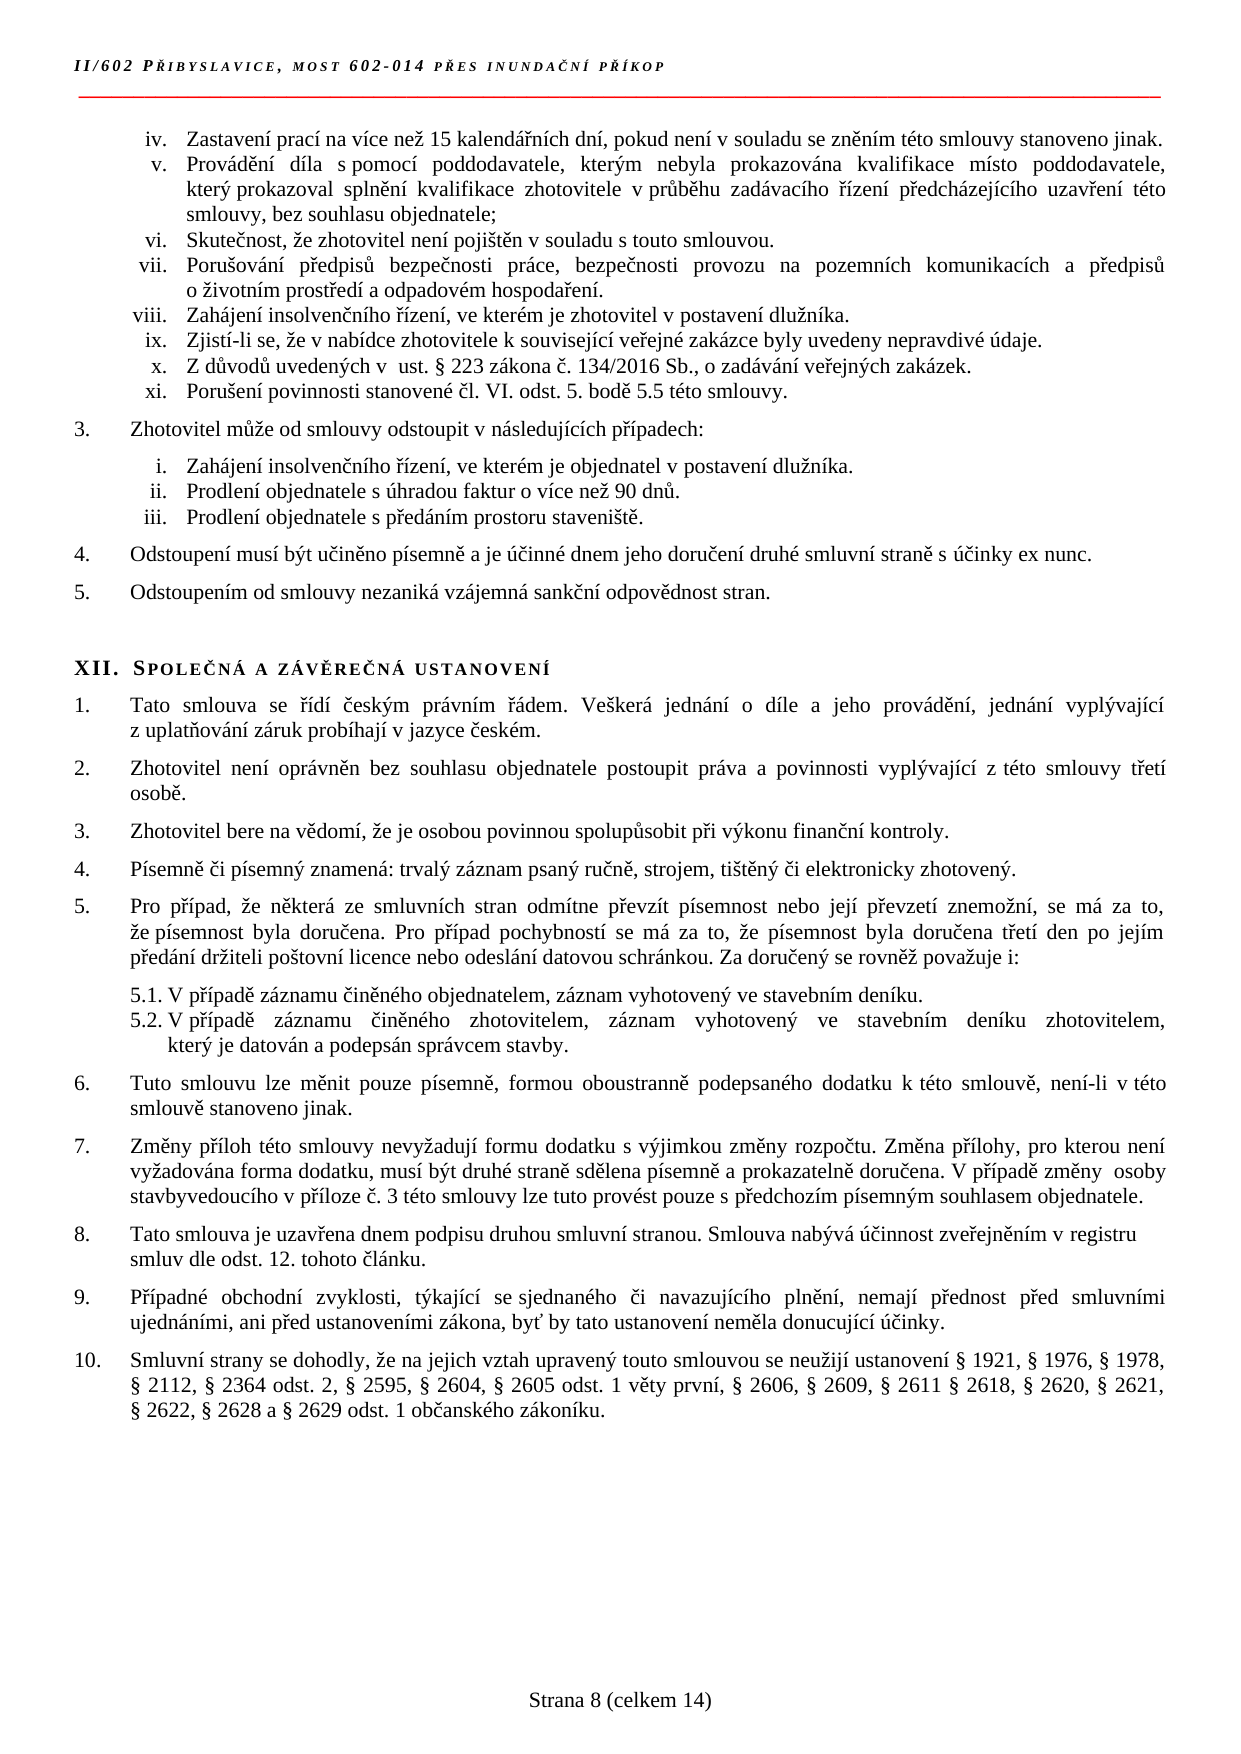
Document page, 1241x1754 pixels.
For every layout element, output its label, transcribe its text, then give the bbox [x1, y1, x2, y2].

list Zhotovitel může od smlouvy odstoupit v následujících případech: [74, 416, 1166, 441]
list Písemně či písemný znamená: trvalý záznam psaný ručně, strojem, tištěný či elektronicky zhotovený. [74, 856, 1166, 881]
list Smluvní strany se dohodly, že na jejich vztah upravený touto smlouvou se neužijí ustanovení § 1921, § 1976, § 1978, § 2112, § 2364 odst. 2, § 2595, § 2604, § 2605 odst. 1 věty první, § 2606, § 2609, § 2611 § 2618, § 2620, § 2621, § 2622, § 2628 a § 2629 odst. 1 občanského zákoníku. [74, 1347, 1166, 1422]
list Provádění díla s pomocí poddodavatele, kterým nebyla prokazována kvalifikace místo poddodavatele, který prokazoval splnění kvalifikace zhotovitele v průběhu zadávacího řízení předcházejícího uzavření této smlouvy, bez souhlasu objednatele; [167, 151, 1166, 227]
list Tato smlouva se řídí českým právním řádem. Veškerá jednání o díle a jeho provádění, jednání vyplývající z uplatňování záruk probíhají v jazyce českém. [74, 692, 1166, 743]
list Tato smlouva je uzavřena dnem podpisu druhou smluvní stranou. Smlouva nabývá účinnost zveřejněním v registru smluv dle odst. 12. tohoto článku. [74, 1221, 1166, 1271]
list Zhotovitel není oprávněn bez souhlasu objednatele postoupit práva a povinnosti vyplývající z této smlouvy třetí osobě. [74, 755, 1166, 806]
list Případné obchodní zvyklosti, týkající se sjednaného či navazujícího plnění, nemají přednost před smluvními ujednáními, ani před ustanoveními zákona, byť by tato ustanovení neměla donucující účinky. [74, 1284, 1166, 1334]
list Tuto smlouvu lze měnit pouze písemně, formou oboustranně podepsaného dodatku k této smlouvě, není-li v této smlouvě stanoveno jinak. [74, 1070, 1166, 1120]
list Zahájení insolvenčního řízení, ve kterém je objednatel v postavení dlužníka. [167, 453, 1166, 478]
list Zastavení prací na více než 15 kalendářních dní, pokud není v souladu se zněním této smlouvy stanoveno jinak. [167, 126, 1166, 151]
list V případě záznamu činěného objednatelem, záznam vyhotovený ve stavebním deníku. [130, 982, 1166, 1007]
list Odstoupením od smlouvy nezaniká vzájemná sankční odpovědnost stran. [74, 579, 1166, 604]
list Skutečnost, že zhotovitel není pojištěn v souladu s touto smlouvou. [167, 227, 1166, 252]
list Prodlení objednatele s předáním prostoru staveniště. [167, 504, 1166, 529]
list Společná a závěrečná ustanovení [74, 654, 1166, 680]
list Porušení povinnosti stanovené čl. VI. odst. 5. bodě 5.5 této smlouvy. [167, 378, 1166, 403]
list Porušování předpisů bezpečnosti práce, bezpečnosti provozu na pozemních komunikacích a předpisů o životním prostředí a odpadovém hospodaření. [167, 252, 1166, 302]
list Pro případ, že některá ze smluvních stran odmítne převzít písemnost nebo její převzetí znemožní, se má za to, že písemnost byla doručena. Pro případ pochybností se má za to, že písemnost byla doručena třetí den po jejím předání držiteli poštovní licence nebo odeslání datovou schránkou. Za doručený se rovněž považuje i: [74, 893, 1166, 969]
list Prodlení objednatele s úhradou faktur o více než 90 dnů. [167, 478, 1166, 504]
list Zhotovitel bere na vědomí, že je osobou povinnou spolupůsobit při výkonu finanční kontroly. [74, 818, 1166, 843]
list Změny příloh této smlouvy nevyžadují formu dodatku s výjimkou změny rozpočtu. Změna přílohy, pro kterou není vyžadována forma dodatku, musí být druhé straně sdělena písemně a prokazatelně doručena. V případě změny osoby stavbyvedoucího v příloze č. 3 této smlouvy lze tuto provést pouze s předchozím písemným souhlasem objednatele. [74, 1133, 1166, 1208]
list Zahájení insolvenčního řízení, ve kterém je zhotovitel v postavení dlužníka. [167, 302, 1166, 327]
list Z důvodů uvedených v ust. § 223 zákona č. 134/2016 Sb., o zadávání veřejných zakázek. [167, 353, 1166, 378]
list V případě záznamu činěného zhotovitelem, záznam vyhotovený ve stavebním deníku zhotovitelem, který je datován a podepsán správcem stavby. [130, 1007, 1166, 1057]
list Zjistí-li se, že v nabídce zhotovitele k související veřejné zakázce byly uvedeny nepravdivé údaje. [167, 327, 1166, 353]
list Odstoupení musí být učiněno písemně a je účinné dnem jeho doručení druhé smluvní straně s účinky ex nunc. [74, 541, 1166, 567]
